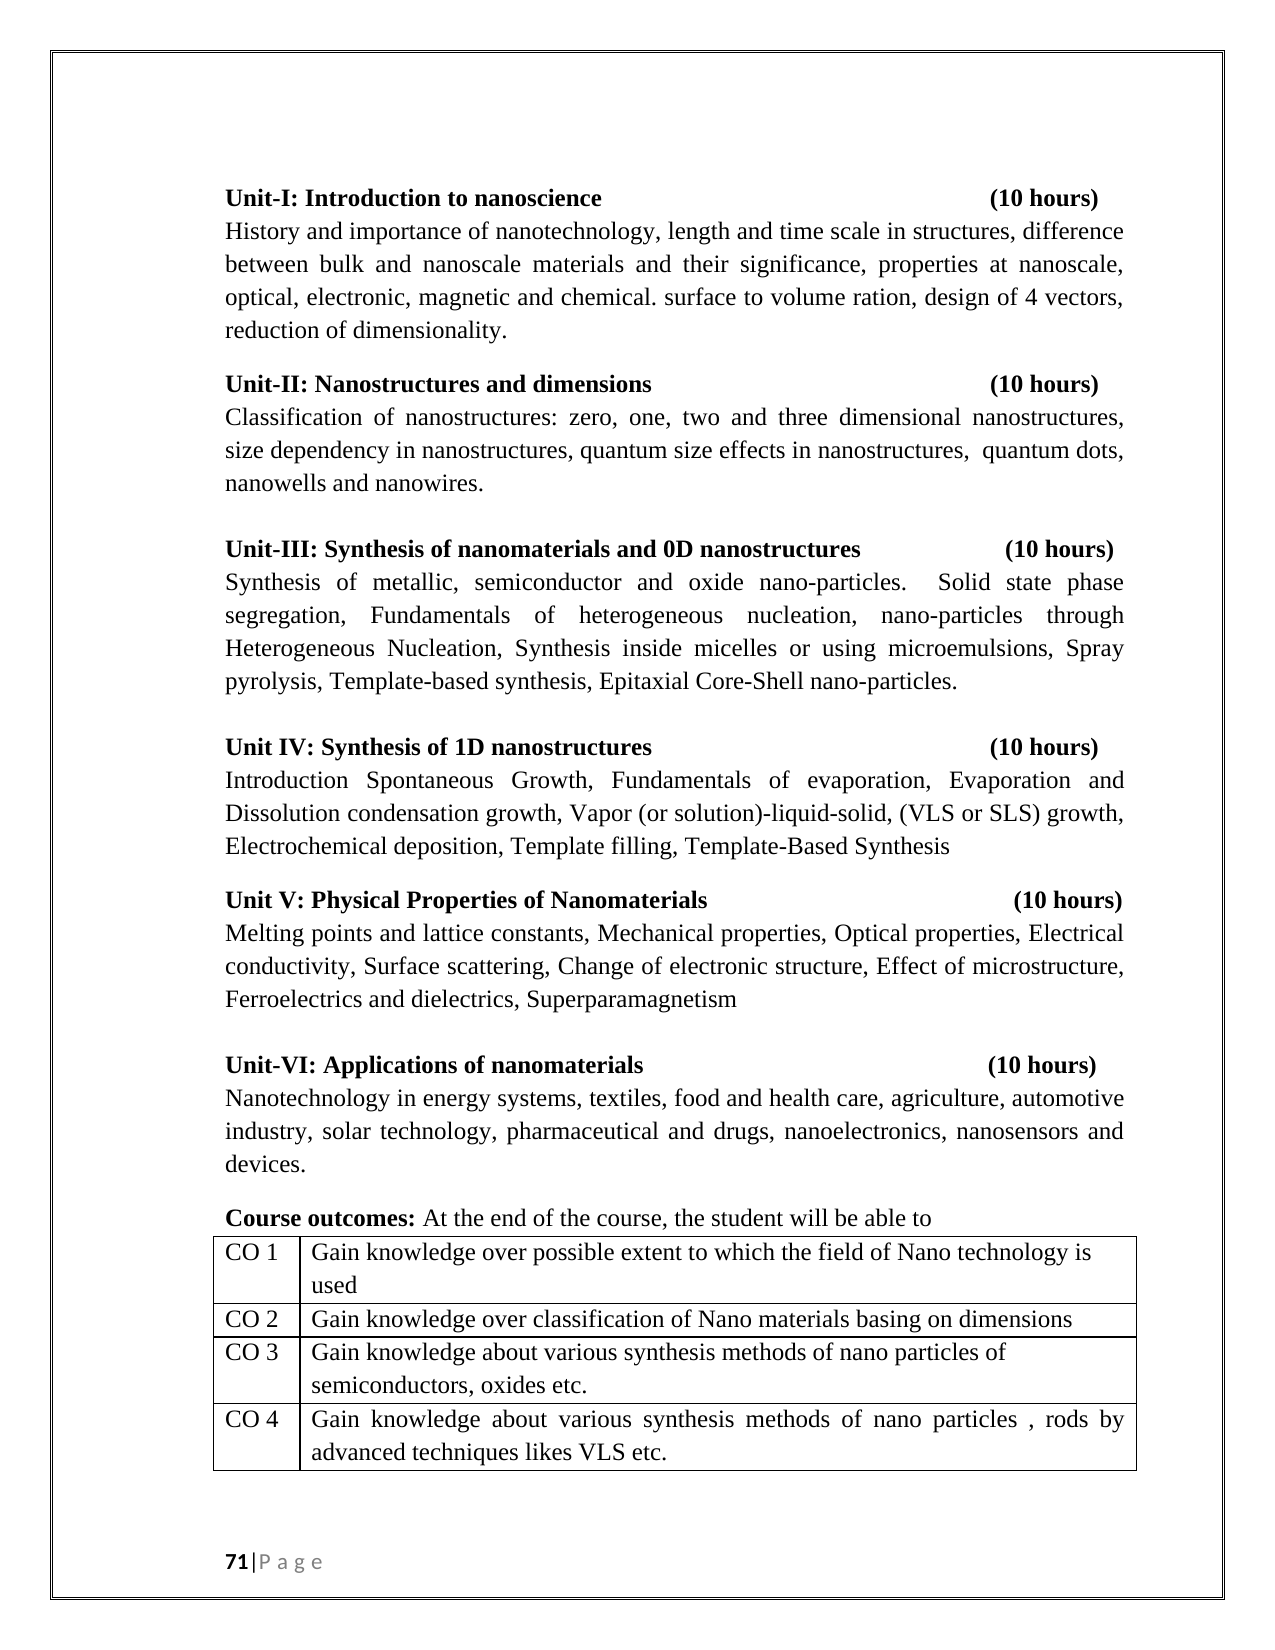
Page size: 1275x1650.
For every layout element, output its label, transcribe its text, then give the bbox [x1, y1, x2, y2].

table_cell Gain knowledge over classification of Nano materials basing on dimensions [301, 1304, 1136, 1336]
text Synthesis of metallic, semiconductor and oxide nano-particles. Solid state phase segregation, Fundamentals of heterogeneous nucleation, nano-particles through Heterogeneous Nucleation, Synthesis inside micelles or using microemulsions, Spray pyrolysis, Template-based synthesis, Epitaxial Core-Shell nano-particles. [225, 567, 1125, 695]
text Introduction Spontaneous Growth, Fundamentals of evaporation, Evaporation and Dissolution condensation growth, Vapor (or solution)-liquid-solid, (VLS or SLS) growth, Electrochemical deposition, Template filling, Template-Based Synthesis [225, 765, 1125, 860]
text Melting points and lattice constants, Mechanical properties, Optical properties, Electrical conductivity, Surface scattering, Change of electronic structure, Effect of microstructure, Ferroelectrics and dielectrics, Superparamagnetism [225, 918, 1125, 1013]
table_cell CO 3 [214, 1338, 299, 1403]
text Classification of nanostructures: zero, one, two and three dimensional nanostructures, size dependency in nanostructures, quantum size effects in nanostructures, quantum dots, nanowells and nanowires. [225, 402, 1125, 497]
text Unit-III: Synthesis of nanomaterials and 0D nanostructures (10 hours) [225, 534, 1125, 563]
table_header CO 1 [214, 1237, 299, 1303]
text Unit V: Physical Properties of Nanomaterials (10 hours) [225, 885, 1125, 914]
text Course outcomes: At the end of the course, the student will be able to [225, 1203, 1125, 1232]
text Unit-I: Introduction to nanoscience (10 hours) [225, 183, 1125, 212]
table_header Gain knowledge over possible extent to which the field of Nano technology is used [301, 1237, 1136, 1303]
text Unit IV: Synthesis of 1D nanostructures (10 hours) [225, 732, 1125, 761]
table_cell Gain knowledge about various synthesis methods of nano particles , rods by advanced techniques likes VLS etc. [301, 1404, 1136, 1470]
table_cell CO 4 [214, 1404, 299, 1470]
text Unit-II: Nanostructures and dimensions (10 hours) [225, 369, 1125, 398]
table_cell Gain knowledge about various synthesis methods of nano particles of semiconductors, oxides etc. [301, 1338, 1136, 1403]
text History and importance of nanotechnology, length and time scale in structures, difference between bulk and nanoscale materials and their significance, properties at nanoscale, optical, electronic, magnetic and chemical. surface to volume ration, design of 4 vectors, reduction of dimensionality. [225, 216, 1125, 344]
text Unit-VI: Applications of nanomaterials (10 hours) [225, 1050, 1125, 1079]
text Nanotechnology in energy systems, textiles, food and health care, agriculture, automotive industry, solar technology, pharmaceutical and drugs, nanoelectronics, nanosensors and devices. [225, 1083, 1125, 1178]
table_cell CO 2 [214, 1304, 299, 1336]
